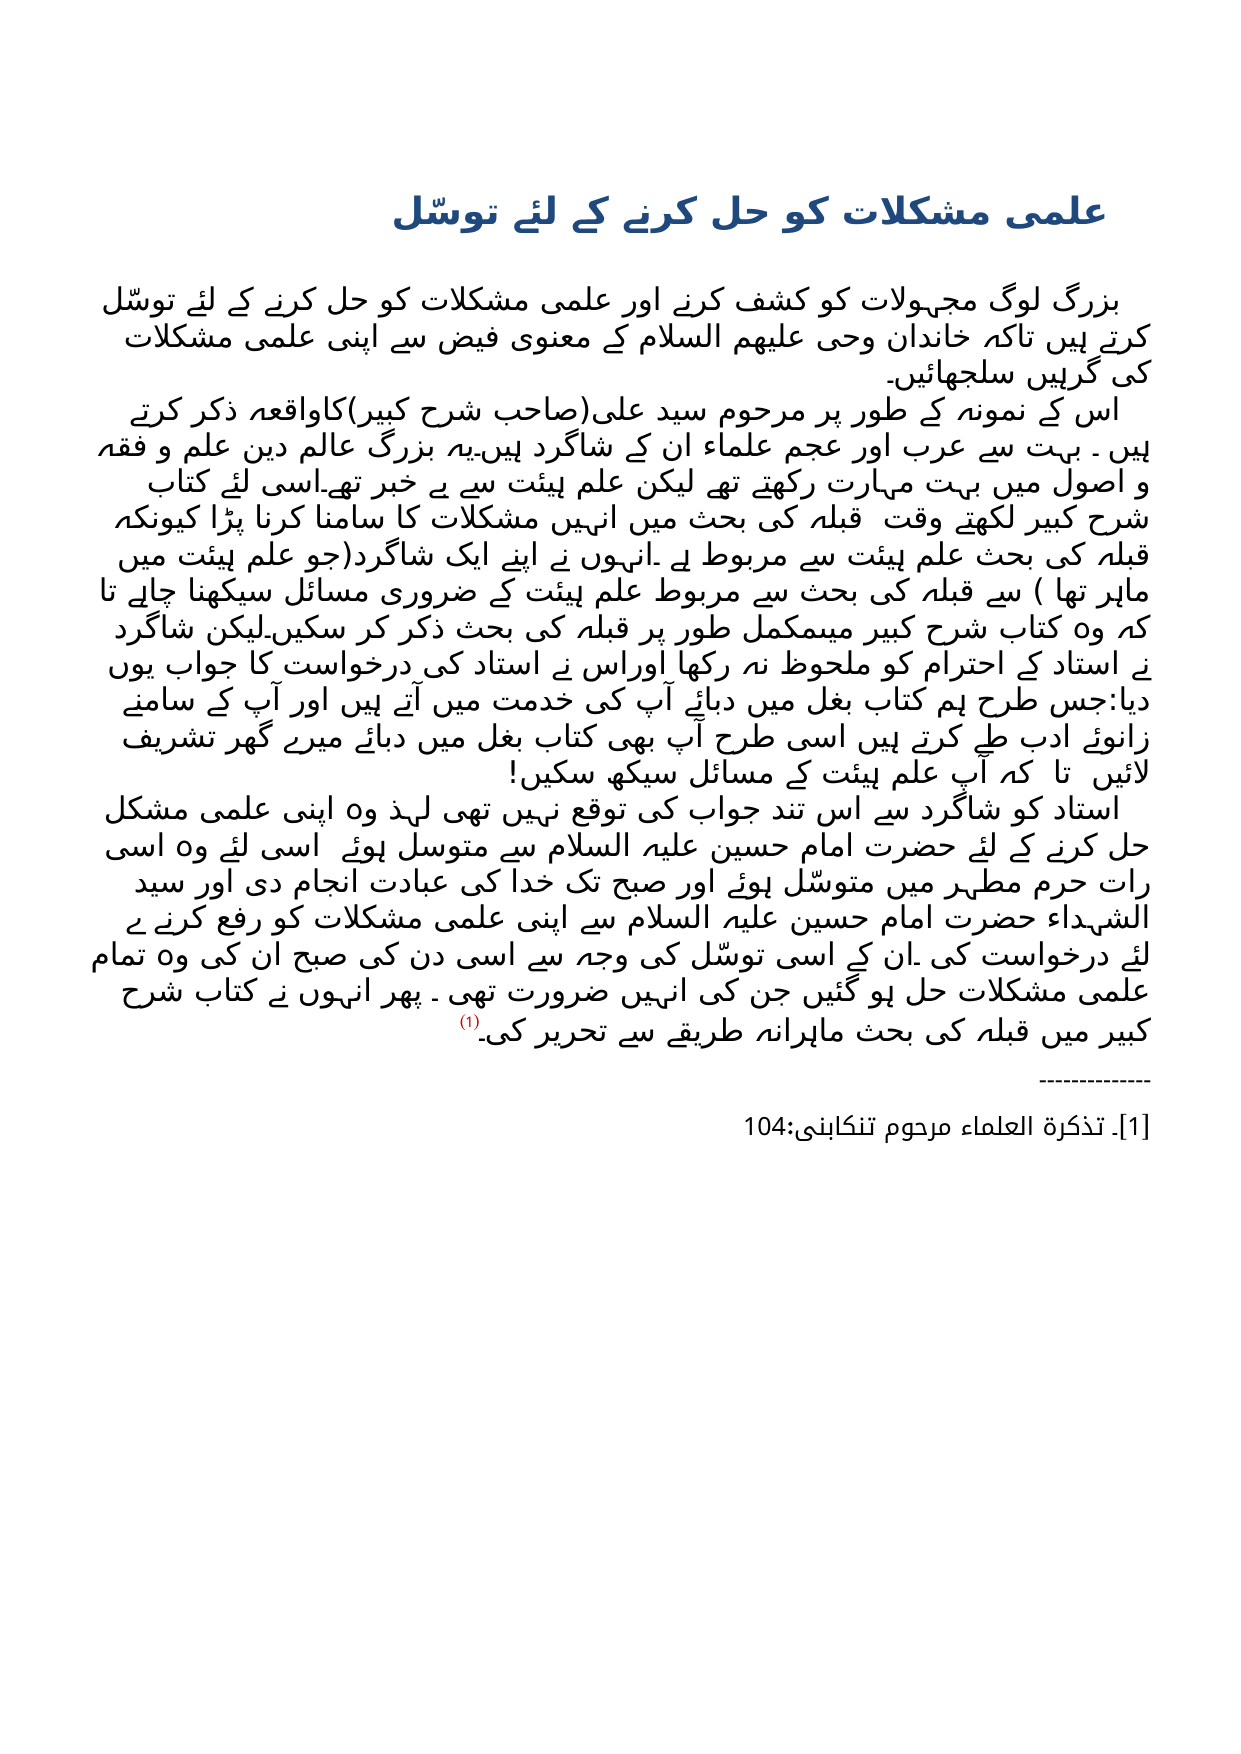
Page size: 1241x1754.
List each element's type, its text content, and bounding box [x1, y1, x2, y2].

text استاد کو شاگرد سے اس تند جواب کی توقع نہیں تھی لہذ وہ اپنی علمی مشکل حل کرنے کے لئے حضرت امام حسین علیہ السلام سے متوسل ہوئے اسی لئے وہ اسی رات حرم مطہر میں متوسّل ہوئے اور صبح تک خدا کی عبادت انجام دی اور سید الشہداء حضرت امام حسین علیہ السلام سے اپنی علمی مشکلات کو رفع کرنے ے لئے درخواست کی ۔ان کے اسی توسّل کی وجہ سے اسی دن کی صبح ان کی وہ تمام علمی مشکلات حل ہو گئیں جن کی انہیں ضرورت تھی ۔ پھر انہوں نے کتاب شرح کبیر میں قبلہ کی بحث ماہرانہ طریقے سے تحریر کی۔(1) [89, 791, 1152, 1056]
subtitle علمی مشکلات کو حل کرنے کے لئے توسّل [89, 190, 1152, 233]
text -------------- [89, 1056, 1152, 1104]
text [1]۔ تذکرة العلماء مرحوم تنکابنی:104 [89, 1104, 1152, 1151]
text اس کے نمونہ کے طور پر مرحوم سید علی(صاحب شرح کبیر)کاواقعہ ذکر کرتے ہیں ۔ بہت سے عرب اور عجم علماء ان کے شاگرد ہیں۔یہ بزرگ عالم دین علم و فقہ و اصول میں بہت مہارت رکھتے تھے لیکن علم ہیئت سے بے خبر تھے۔اسی لئے کتاب شرح کبیر لکھتے وقت قبلہ کی بحث میں انہیں مشکلات کا سامنا کرنا پڑا کیونکہ قبلہ کی بحث علم ہیئت سے مربوط ہے ۔انہوں نے اپنے ایک شاگرد(جو علم ہیئت میں ماہر تھا ) سے قبلہ کی بحث سے مربوط علم ہیئت کے ضروری مسائل سیکھنا چاہے تا کہ وہ کتاب شرح کبیر میںمکمل طور پر قبلہ کی بحث ذکر کر سکیں۔لیکن شاگرد نے استاد کے احترام کو ملحوظ نہ رکھا اوراس نے استاد کی درخواست کا جواب یوں دیا:جس طرح ہم کتاب بغل میں دبائے آپ کی خدمت میں آتے ہیں اور آپ کے سامنے زانوئے ادب طے کرتے ہیں اسی طرح آپ بھی کتاب بغل میں دبائے میرے گھر تشریف لائیں تا کہ آپ علم ہیئت کے مسائل سیکھ سکیں! [89, 391, 1152, 791]
text بزرگ لوگ مجہولات کو کشف کرنے اور علمی مشکلات کو حل کرنے کے لئے توسّل کرتے ہیں تاکہ خاندان وحی علیھم السلام کے معنوی فیض سے اپنی علمی مشکلات کی گرہیں سلجھائیں۔ [89, 282, 1152, 391]
